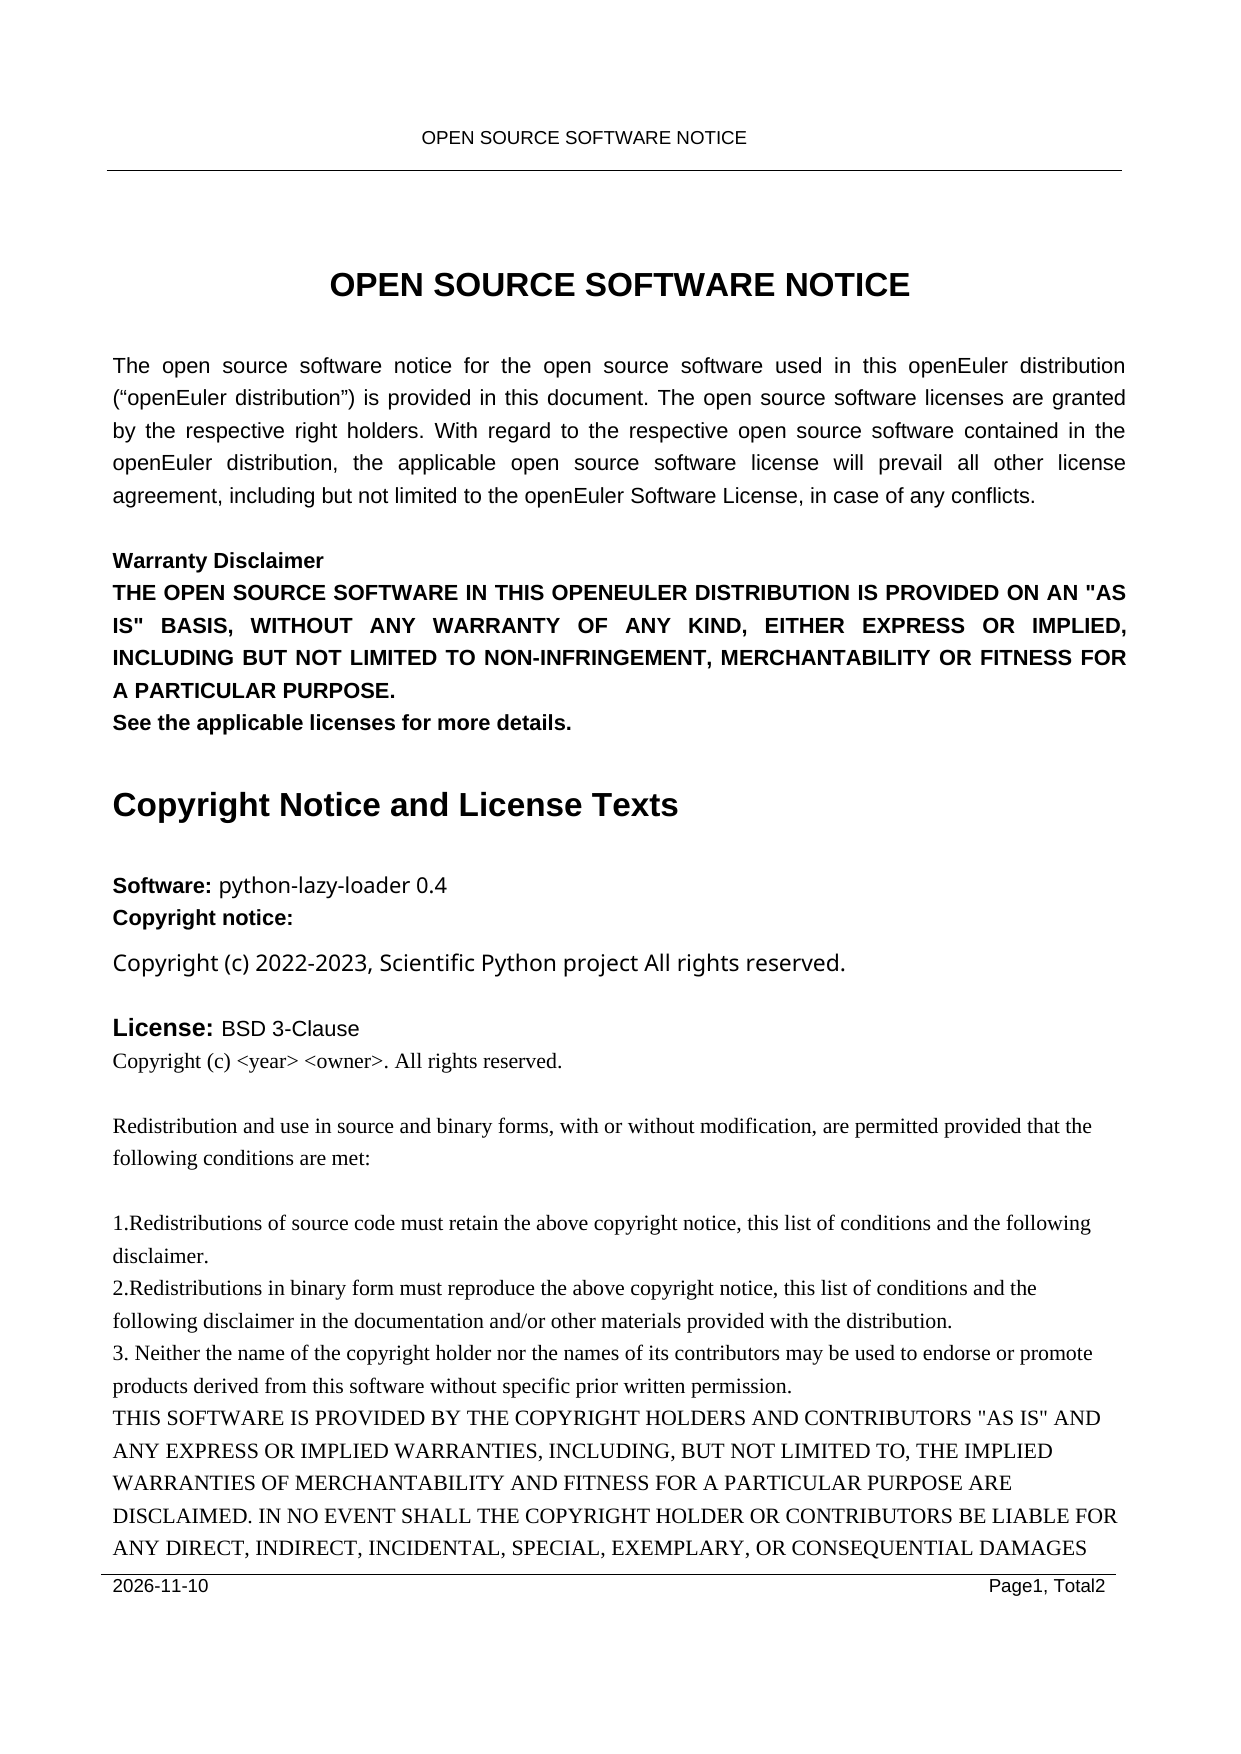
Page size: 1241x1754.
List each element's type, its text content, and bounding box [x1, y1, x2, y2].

text Redistribution and use in source and binary forms, with or without modification, are permitted provided that the following conditions are met: [112, 1109, 1128, 1174]
text Copyright notice: [112, 901, 1128, 934]
text Copyright Notice and License Texts [112, 771, 1128, 836]
text 2.Redistributions in binary form must reproduce the above copyright notice, this list of conditions and the following disclaimer in the documentation and/or other materials provided with the distribution. [112, 1272, 1128, 1337]
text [112, 1402, 1128, 1564]
text Copyright (c) <year> <owner>. All rights reserved. [112, 1044, 1128, 1077]
text Copyright (c) 2022-2023, Scientific Python project All rights reserved. [112, 947, 1128, 1012]
text The open source software notice for the open source software used in this openEuler distribution (“openEuler distribution”) is provided in this document. The open source software licenses are granted by the respective right holders. With regard to the respective open source software contained in the openEuler distribution, the applicable open source software license will prevail all other license agreement, including but not limited to the openEuler Software License, in case of any conflicts. [112, 349, 1128, 511]
text License: BSD 3-Clause [112, 1012, 1128, 1044]
text OPEN SOURCE SOFTWARE NOTICE [112, 251, 1128, 316]
title Software: python-lazy-loader 0.4 [112, 869, 1128, 901]
text 3. Neither the name of the copyright holder nor the names of its contributors may be used to endorse or promote products derived from this software without specific prior written permission. [112, 1337, 1128, 1402]
text 1.Redistributions of source code must retain the above copyright notice, this list of conditions and the following disclaimer. [112, 1207, 1128, 1272]
text Warranty Disclaimer [112, 544, 1128, 576]
text THE OPEN SOURCE SOFTWARE IN THIS OPENEULER DISTRIBUTION IS PROVIDED ON AN "AS IS" BASIS, WITHOUT ANY WARRANTY OF ANY KIND, EITHER EXPRESS OR IMPLIED, INCLUDING BUT NOT LIMITED TO NON-INFRINGEMENT, MERCHANTABILITY OR FITNESS FOR A PARTICULAR PURPOSE. See the applicable licenses for more details. [112, 576, 1128, 739]
